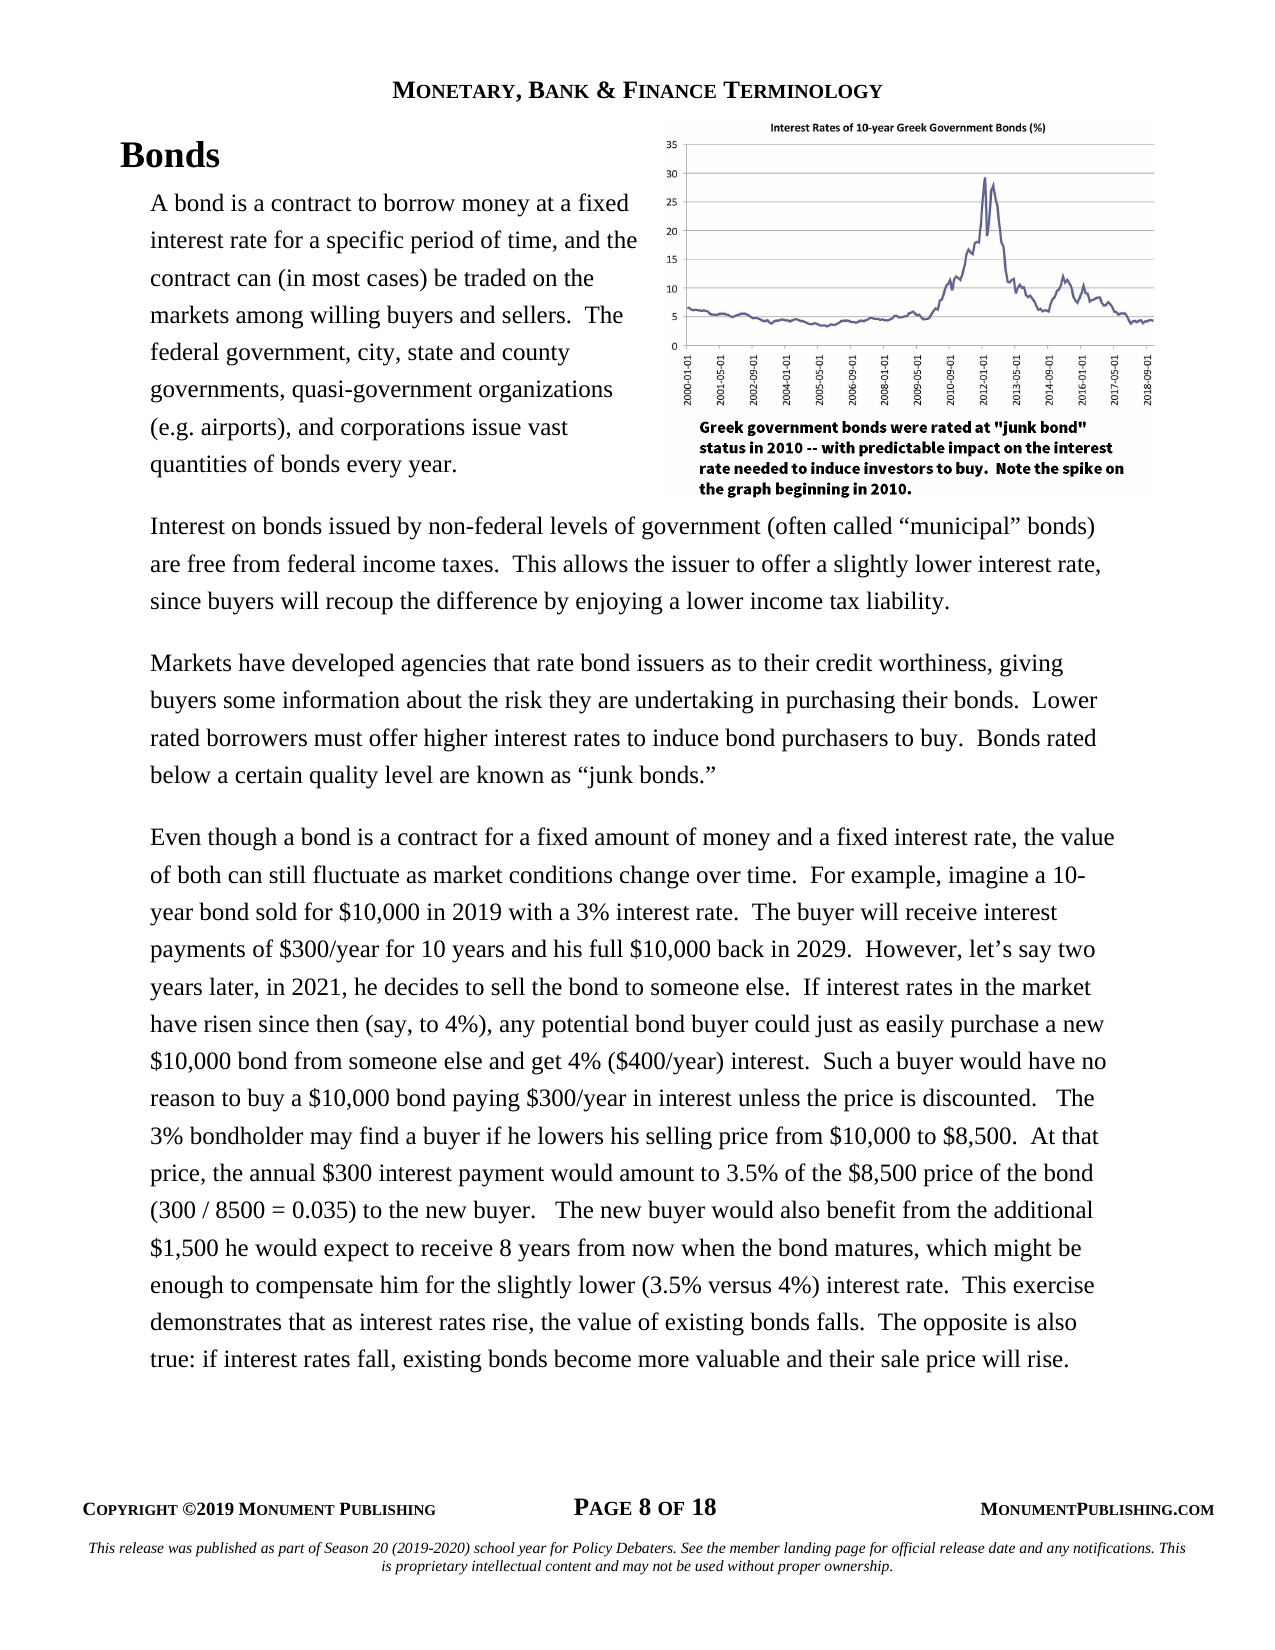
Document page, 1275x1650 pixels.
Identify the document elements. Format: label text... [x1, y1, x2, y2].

text Markets have developed agencies that rate bond issuers as to their credit worthiness, giving buyers some information about the risk they are undertaking in purchasing their bonds. Lower rated borrowers must offer higher interest rates to induce bond purchasers to buy. Bonds rated below a certain quality level are known as “junk bonds.” [150, 648, 1125, 789]
picture [662, 120, 1156, 500]
text A bond is a contract to borrow money at a fixed interest rate for a specific period of time, and the contract can (in most cases) be traded on the markets among willing buyers and sellers. The federal government, city, state and county governments, quasi-government organizations (e.g. airports), and corporations issue vast quantities of bonds every year. [150, 188, 662, 478]
text Bonds [120, 132, 662, 176]
text Interest on bonds issued by non-federal levels of government (often called “municipal” bonds) are free from federal income taxes. This allows the issuer to offer a slightly lower interest rate, since buyers will recoup the difference by enjoying a lower income tax liability. [150, 511, 1125, 615]
text Even though a bond is a contract for a fixed amount of money and a fixed interest rate, the value of both can still fluctuate as market conditions change over time. For example, imagine a 10-year bond sold for $10,000 in 2019 with a 3% interest rate. The buyer will receive interest payments of $300/year for 10 years and his full $10,000 back in 2029. However, let’s say two years later, in 2021, he decides to sell the bond to someone else. If interest rates in the market have risen since then (say, to 4%), any potential bond buyer could just as easily purchase a new $10,000 bond from someone else and get 4% ($400/year) interest. Such a buyer would have no reason to buy a $10,000 bond paying $300/year in interest unless the price is discounted. The 3% bondholder may find a buyer if he lowers his selling price from $10,000 to $8,500. At that price, the annual $300 interest payment would amount to 3.5% of the $8,500 price of the bond (300 / 8500 = 0.035) to the new buyer. The new buyer would also benefit from the additional $1,500 he would expect to receive 8 years from now when the bond matures, which might be enough to compensate him for the slightly lower (3.5% versus 4%) interest rate. This exercise demonstrates that as interest rates rise, the value of existing bonds falls. The opposite is also true: if interest rates fall, existing bonds become more valuable and their sale price will rise. [150, 822, 1125, 1373]
